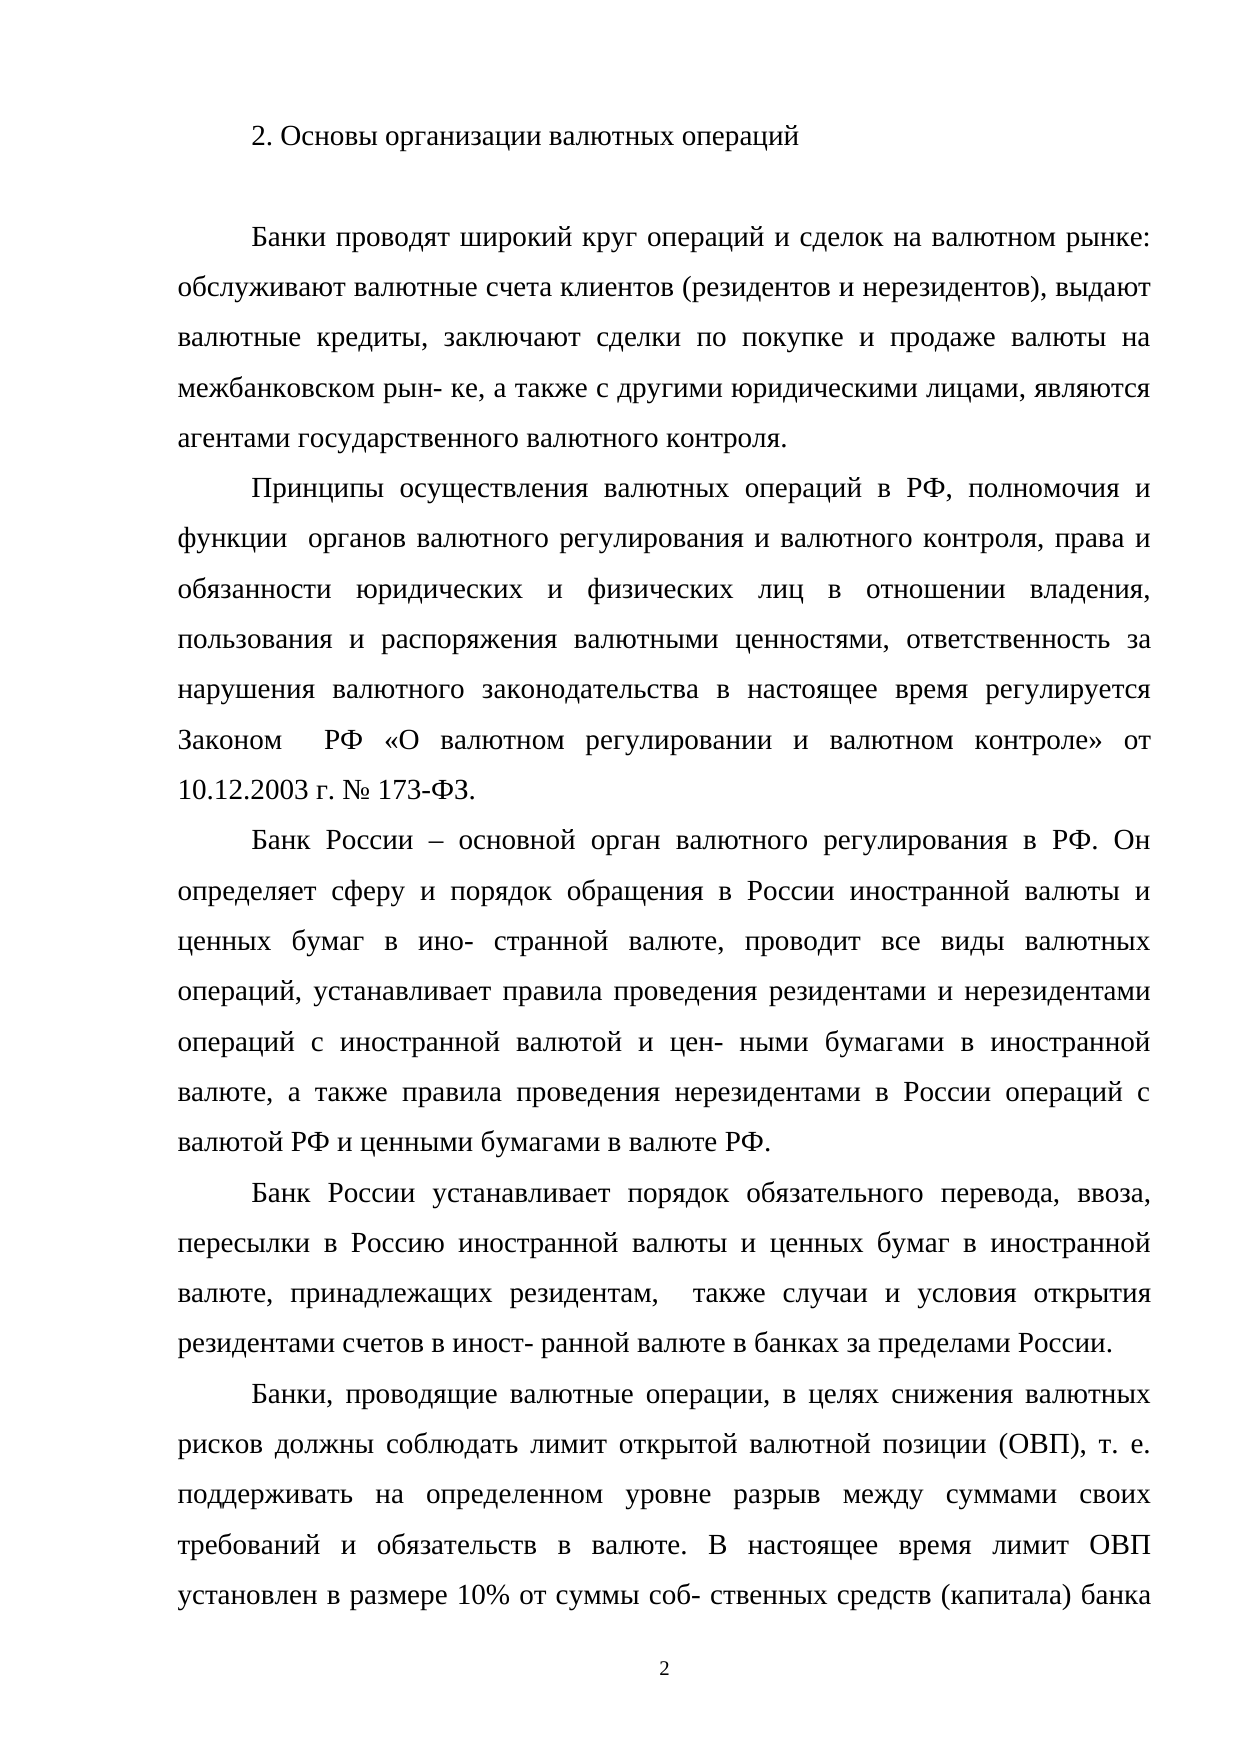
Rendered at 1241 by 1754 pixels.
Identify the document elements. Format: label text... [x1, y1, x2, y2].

text Банки проводят широкий круг операций и сделок на валютном рынке: обслуживают валютные счета клиентов (резидентов и нерезидентов), выдают валютные кредиты, заключают сделки по покупке и продаже валюты на межбанковском рын- ке, а также с другими юридическими лицами, являются агентами государственного валютного контроля. [177, 219, 1152, 453]
text 2. Основы организации валютных операций [177, 118, 1152, 152]
text Принципы осуществления валютных операций в РФ, полномочия и функции органов валютного регулирования и валютного контроля, права и обязанности юридических и физических лиц в отношении владения, пользования и распоряжения валютными ценностями, ответственность за нарушения валютного законодательства в настоящее время регулируется Законом РФ «О валютном регулировании и валютном контроле» от 10.12.2003 г. № 173-ФЗ. [177, 470, 1152, 806]
text Банк России – основной орган валютного регулирования в РФ. Он определяет сферу и порядок обращения в России иностранной валюты и ценных бумаг в ино- странной валюте, проводит все виды валютных операций, устанавливает правила проведения резидентами и нерезидентами операций с иностранной валютой и цен- ными бумагами в иностранной валюте, а также правила проведения нерезидентами в России операций с валютой РФ и ценными бумагами в валюте РФ. [177, 822, 1152, 1158]
text Банк России устанавливает порядок обязательного перевода, ввоза, пересылки в Россию иностранной валюты и ценных бумаг в иностранной валюте, принадлежащих резидентам, также случаи и условия открытия резидентами счетов в иност- ранной валюте в банках за пределами России. [177, 1175, 1152, 1359]
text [177, 1376, 1152, 1611]
